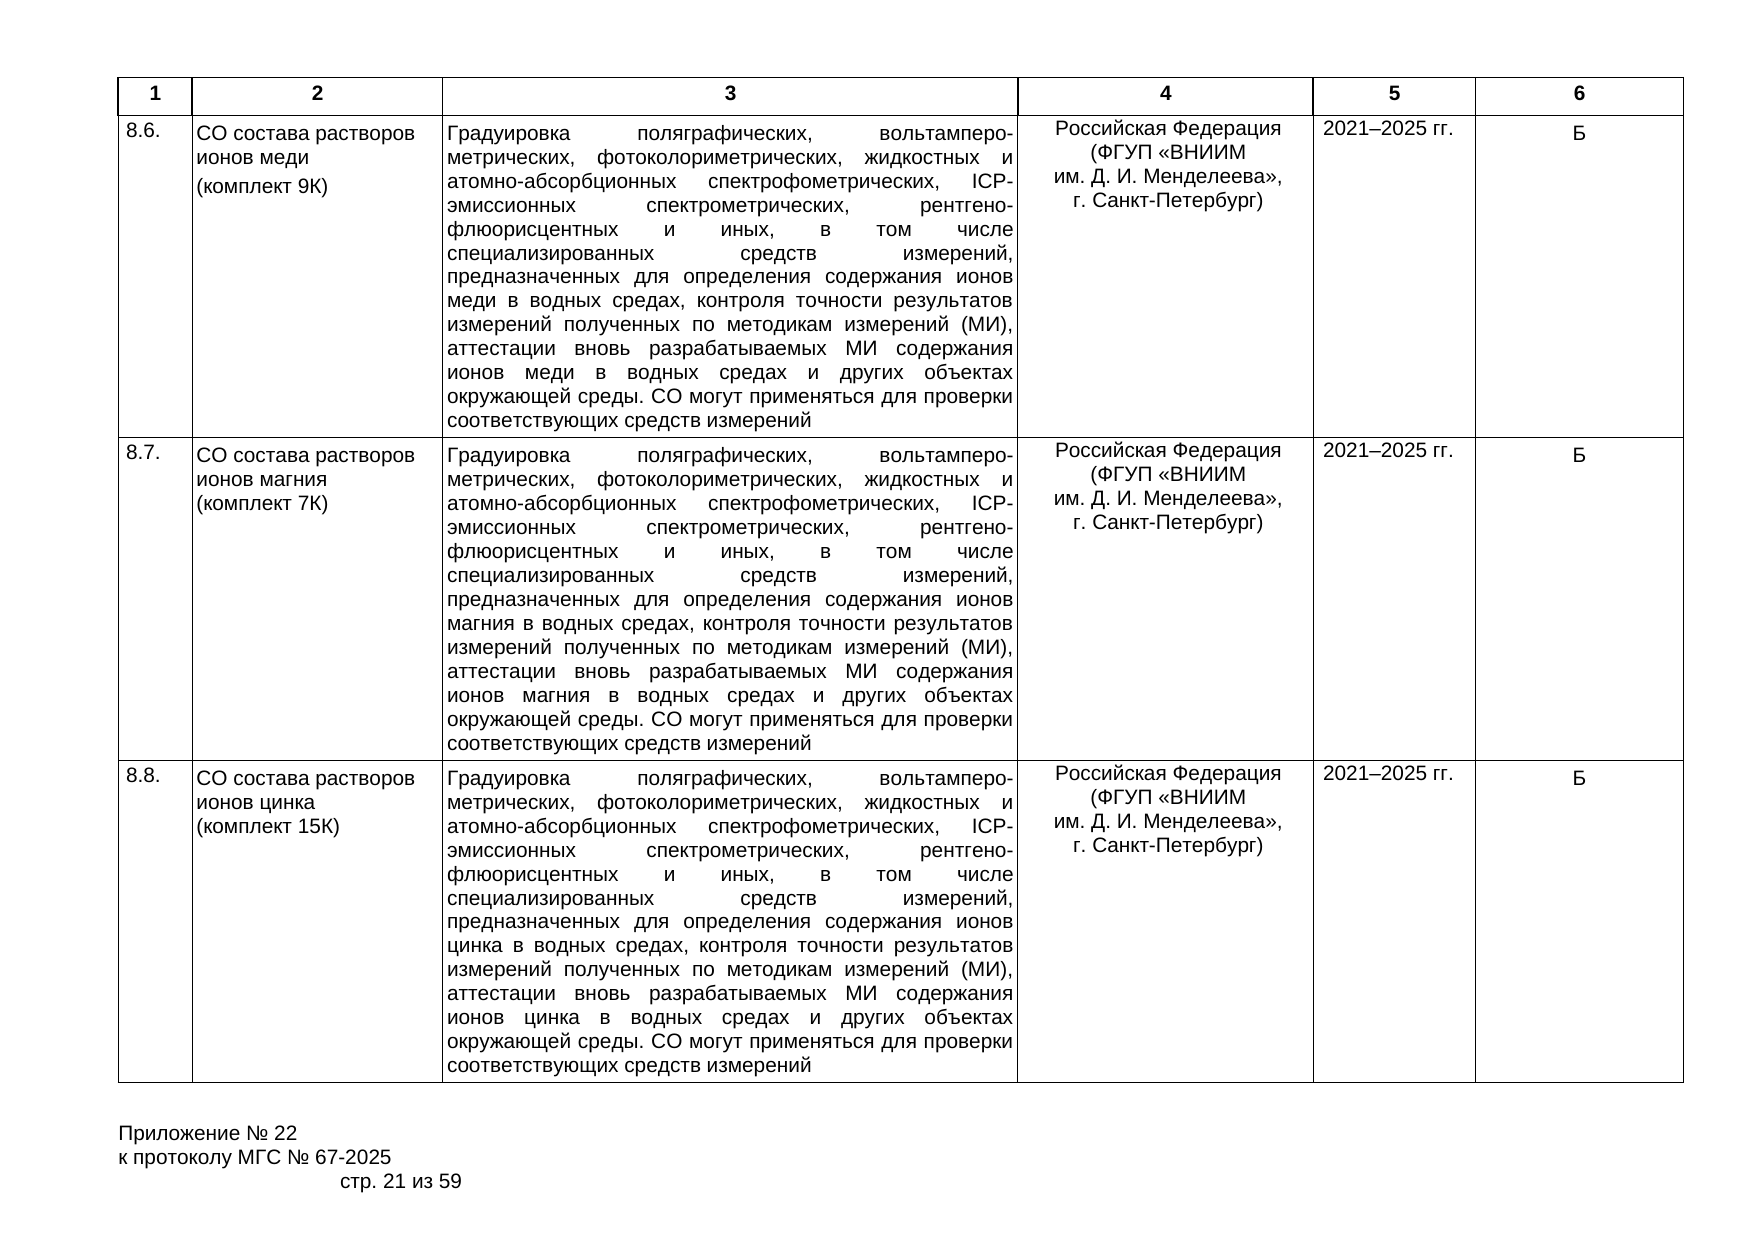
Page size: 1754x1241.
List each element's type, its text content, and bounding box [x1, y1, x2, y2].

table_cell СО состава растворов ионов меди (комплект 9К) [193, 116, 442, 437]
table_cell Российская Федерация (ФГУП «ВНИИМ им. Д. И. Менделеева», г. Санкт-Петербург) [1018, 438, 1313, 759]
table_header 4 [1019, 78, 1312, 114]
table_cell СО состава растворов ионов цинка (комплект 15К) [193, 761, 442, 1082]
table_cell Б [1476, 761, 1683, 1082]
table_cell Градуировка поляграфических, вольтамперо-метрических, фотоколориметрических, жидкостных и атомно-абсорбционных спектрофометрических, ICP-эмиссионных спектрометрических, рентгено-флюорисцентных и иных, в том числе специализированных средств измерений, предназначенных для определения содержания ионов магния в водных средах, контроля точности результатов измерений полученных по методикам измерений (МИ), аттестации вновь разрабатываемых МИ содержания ионов магния в водных средах и других объектах окружающей среды. СО могут применяться для проверки соответствующих средств измерений [443, 438, 1017, 759]
table_cell [119, 438, 192, 759]
table_header 3 [443, 78, 1017, 114]
table_header 6 [1476, 78, 1683, 114]
table_cell Градуировка поляграфических, вольтамперо-метрических, фотоколориметрических, жидкостных и атомно-абсорбционных спектрофометрических, ICP-эмиссионных спектрометрических, рентгено-флюорисцентных и иных, в том числе специализированных средств измерений, предназначенных для определения содержания ионов меди в водных средах, контроля точности результатов измерений полученных по методикам измерений (МИ), аттестации вновь разрабатываемых МИ содержания ионов меди в водных средах и других объектах окружающей среды. СО могут применяться для проверки соответствующих средств измерений [443, 116, 1017, 437]
table_cell 2021–2025 гг. [1314, 116, 1475, 437]
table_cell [1018, 761, 1313, 1082]
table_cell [1018, 116, 1313, 437]
table_cell 2021–2025 гг. [1314, 761, 1475, 1082]
table_cell 2021–2025 гг. [1314, 438, 1475, 759]
table_cell [119, 116, 192, 437]
table_header 1 [119, 78, 191, 114]
table_header 5 [1314, 78, 1475, 114]
table_header 2 [193, 78, 442, 114]
table_cell СО состава растворов ионов магния (комплект 7К) [193, 438, 442, 759]
table_cell [119, 761, 192, 1082]
table_cell Градуировка поляграфических, вольтамперо-метрических, фотоколориметрических, жидкостных и атомно-абсорбционных спектрофометрических, ICP-эмиссионных спектрометрических, рентгено-флюорисцентных и иных, в том числе специализированных средств измерений, предназначенных для определения содержания ионов цинка в водных средах, контроля точности результатов измерений полученных по методикам измерений (МИ), аттестации вновь разрабатываемых МИ содержания ионов цинка в водных средах и других объектах окружающей среды. СО могут применяться для проверки соответствующих средств измерений [443, 761, 1017, 1082]
table_cell Б [1476, 116, 1683, 437]
table_cell Б [1476, 438, 1683, 759]
